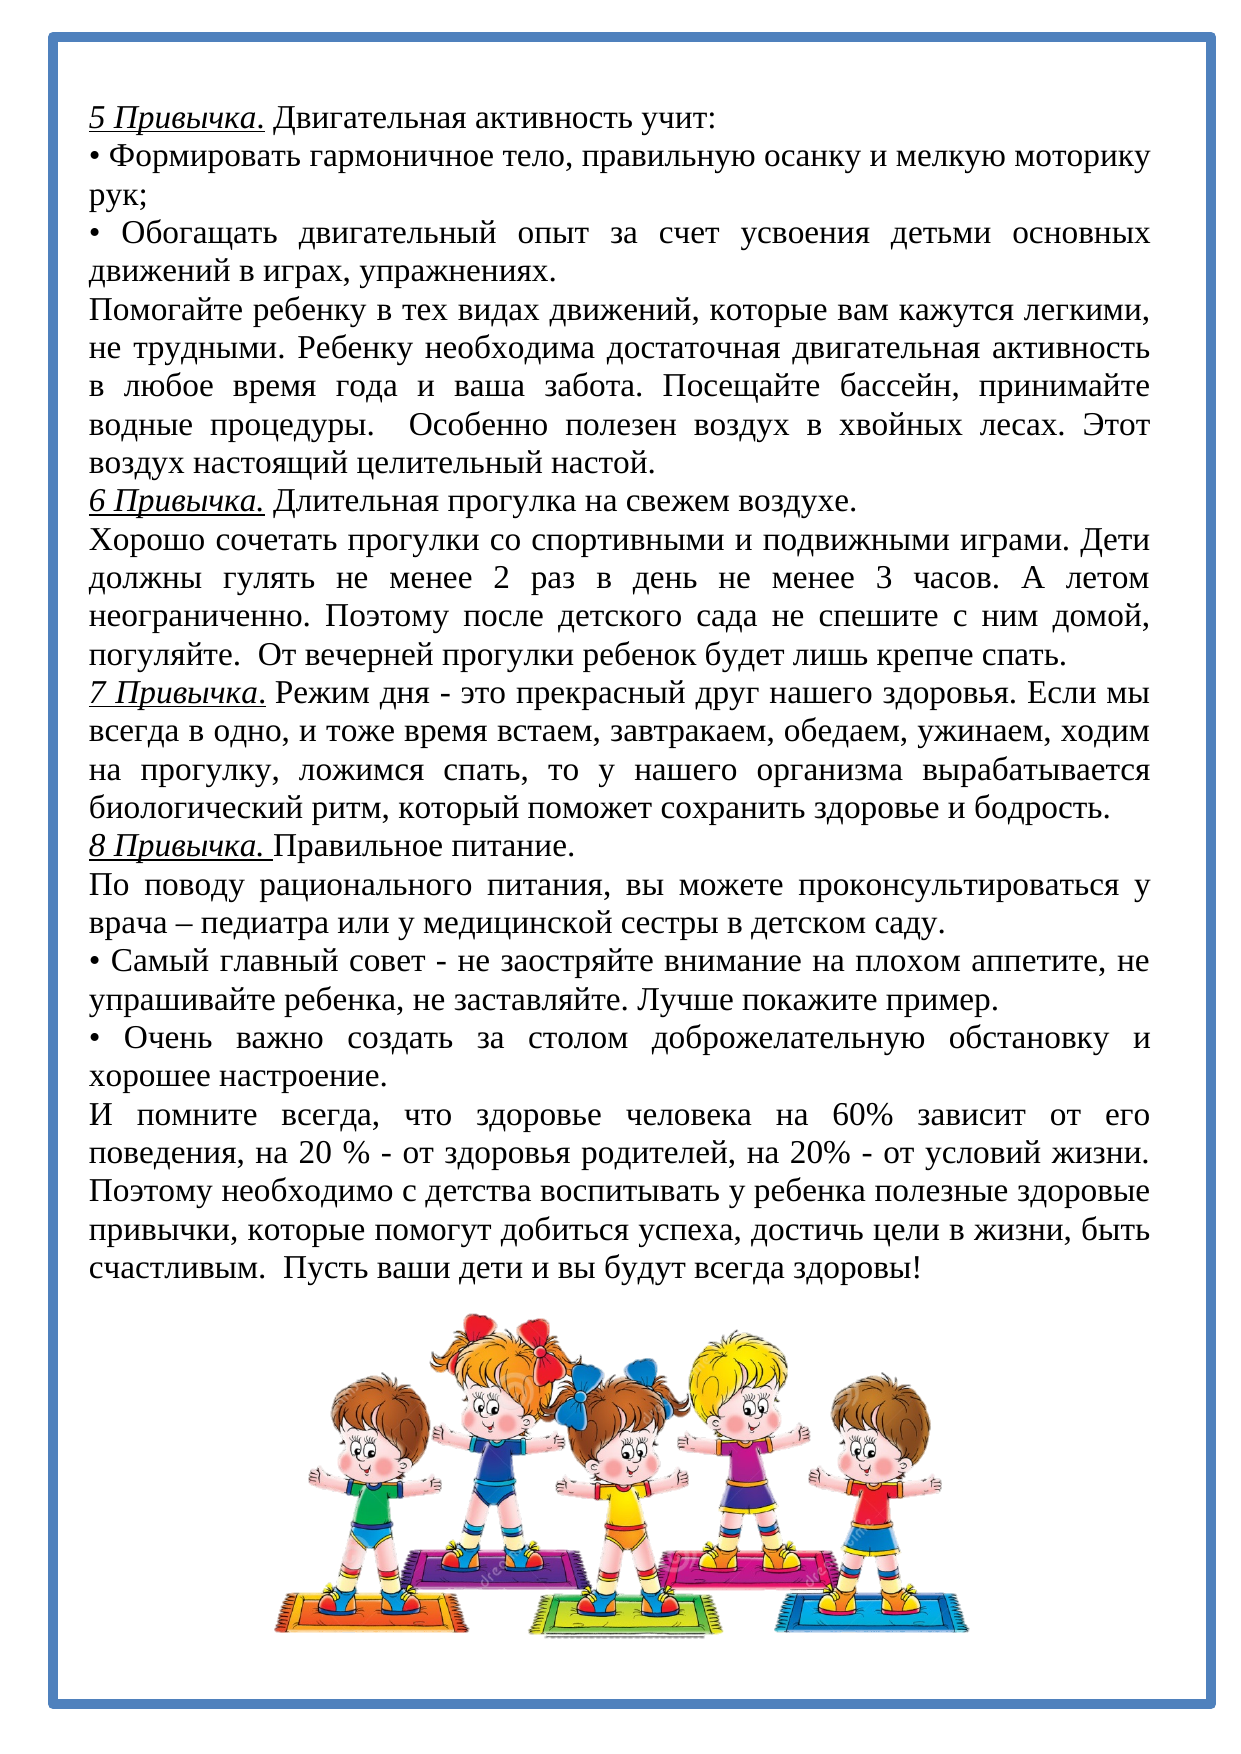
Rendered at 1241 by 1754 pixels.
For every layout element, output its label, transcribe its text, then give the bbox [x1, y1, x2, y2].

text Хорошо сочетать прогулки со спортивными и подвижными играми. Дети должны гулять не менее 2 раз в день не менее 3 часов. А летом неограниченно. Поэтому после детского сада не спешите с ним домой, погуляйте. От вечерней прогулки ребенок будет лишь крепче спать. [89, 519, 1152, 672]
text • Обогащать двигательный опыт за счет усвоения детьми основных движений в играх, упражнениях. [89, 212, 1152, 289]
text По поводу рационального питания, вы можете проконсультироваться у врача – педиатра или у медицинской сестры в детском саду. [89, 864, 1152, 941]
text 6 Привычка. Длительная прогулка на свежем воздухе. [89, 481, 1152, 519]
text • Формировать гармоничное тело, правильную осанку и мелкую моторику рук; [89, 136, 1152, 212]
text 8 Привычка. Правильное питание. [89, 826, 1152, 864]
text 5 Привычка. Двигательная активность учит: [89, 97, 1152, 136]
picture [270, 1310, 974, 1685]
text • Очень важно создать за столом доброжелательную обстановку и хорошее настроение. [89, 1017, 1152, 1094]
text И помните всегда, что здоровье человека на 60% зависит от его поведения, на 20 % - от здоровья родителей, на 20% - от условий жизни. Поэтому необходимо с детства воспитывать у ребенка полезные здоровые привычки, которые помогут добиться успеха, достичь цели в жизни, быть счастливым. Пусть ваши дети и вы будут всегда здоровы! [89, 1094, 1152, 1286]
text • Самый главный совет - не заостряйте внимание на плохом аппетите, не упрашивайте ребенка, не заставляйте. Лучше покажите пример. [89, 941, 1152, 1017]
text 7 Привычка. Режим дня - это прекрасный друг нашего здоровья. Если мы всегда в одно, и тоже время встаем, завтракаем, обедаем, ужинаем, ходим на прогулку, ложимся спать, то у нашего организма вырабатывается биологический ритм, который поможет сохранить здоровье и бодрость. [89, 672, 1152, 826]
text Помогайте ребенку в тех видах движений, которые вам кажутся легкими, не трудными. Ребенку необходима достаточная двигательная активность в любое время года и ваша забота. Посещайте бассейн, принимайте водные процедуры. Особенно полезен воздух в хвойных лесах. Этот воздух настоящий целительный настой. [89, 289, 1152, 481]
